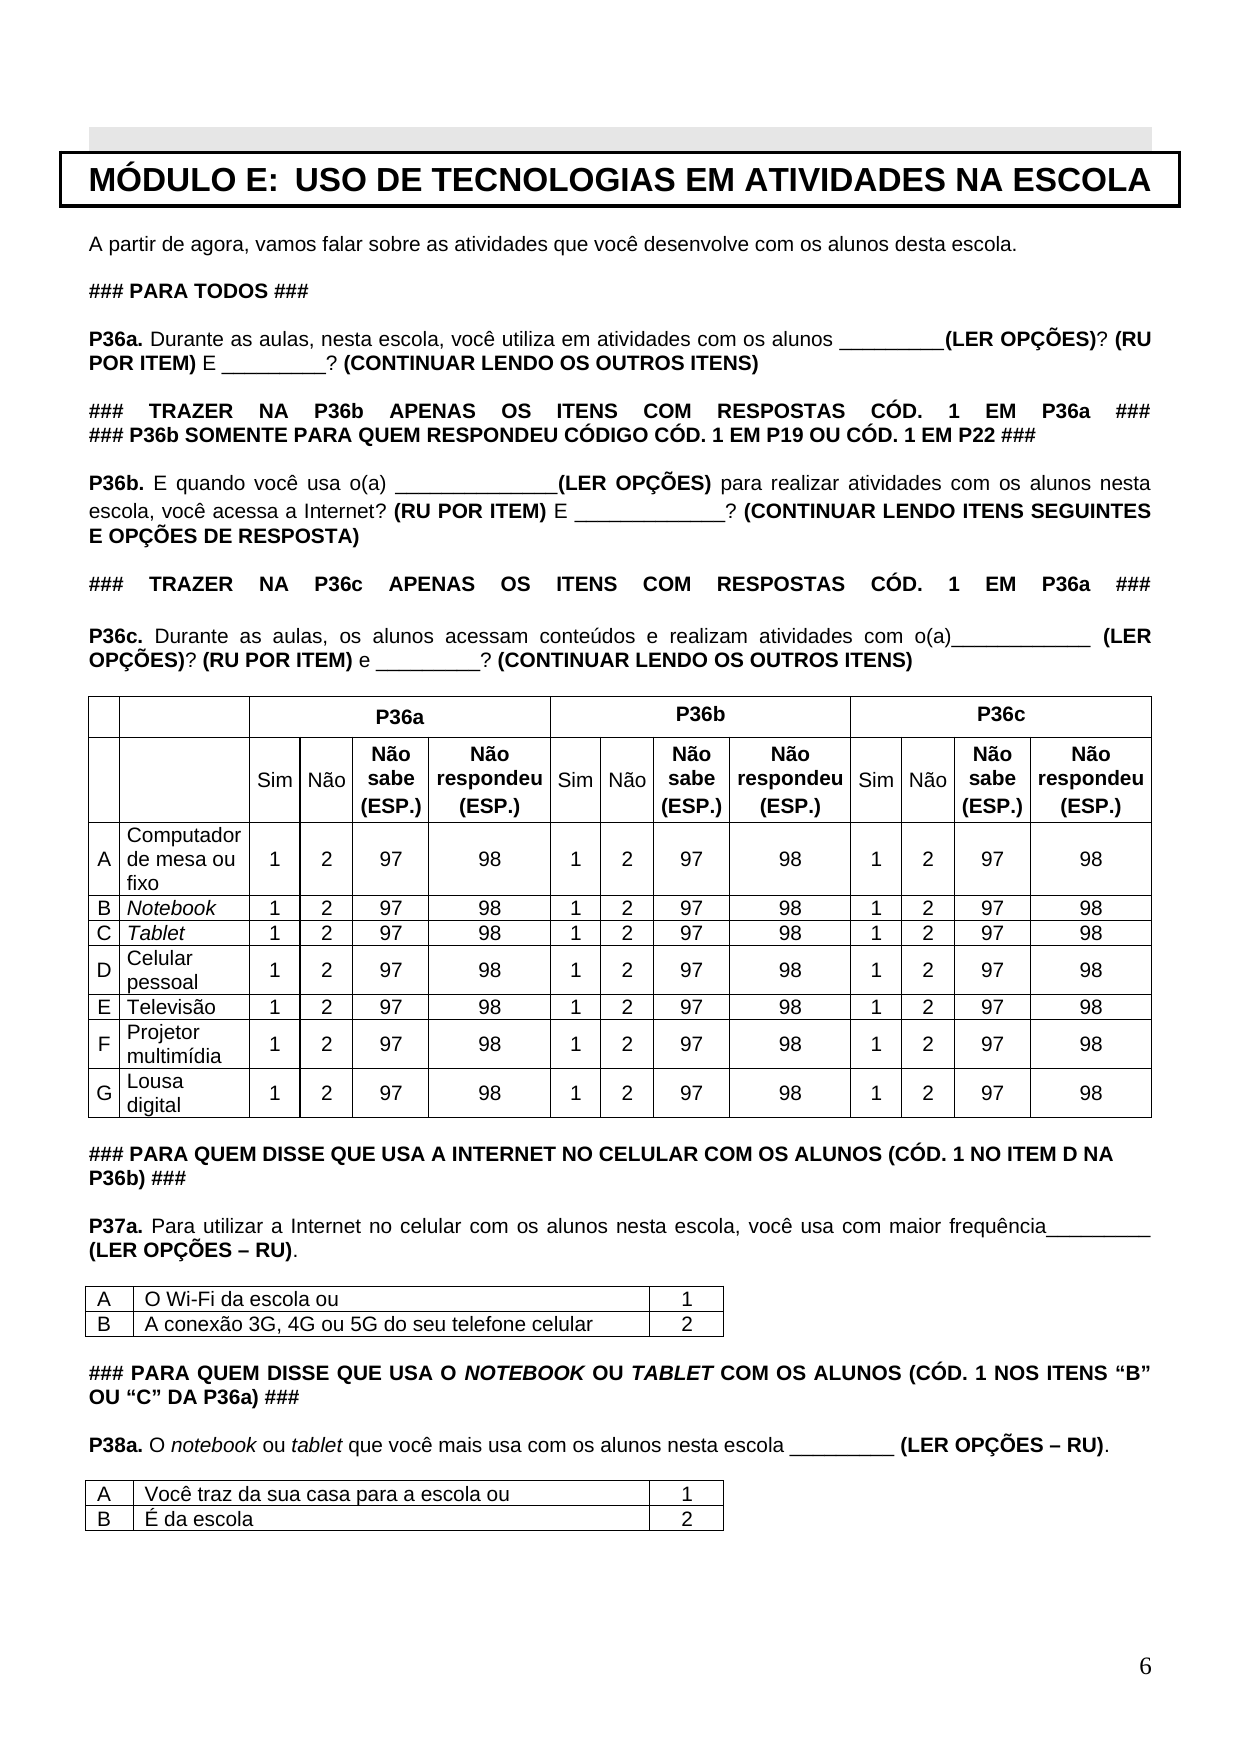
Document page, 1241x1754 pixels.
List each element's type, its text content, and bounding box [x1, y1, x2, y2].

table_cell 97 [955, 896, 1030, 920]
table_cell Não sabe (ESP.) [955, 738, 1030, 822]
text P36c. Durante as aulas, os alunos acessam conteúdos e realizam atividades com o(a)____________ (LER OPÇÕES)? (RU POR ITEM) e _________? (CONTINUAR LENDO OS OUTROS ITENS) [89, 624, 1152, 672]
table_cell 97 [955, 946, 1030, 994]
table_cell 2 [301, 946, 352, 994]
text ### TRAZER NA P36b APENAS OS ITENS COM RESPOSTAS CÓD. 1 EM P36a ### ### P36b SOMENTE PARA QUEM RESPONDEU CÓDIGO CÓD. 1 EM P19 OU CÓD. 1 EM P22 ### [89, 399, 1152, 447]
table_cell B [89, 896, 119, 920]
table_cell 1 [551, 1020, 600, 1068]
table_cell 1 [250, 823, 299, 895]
table_header [89, 697, 119, 737]
table_cell 1 [551, 823, 600, 895]
table_cell 2 [902, 823, 954, 895]
table_cell 2 [650, 1312, 723, 1336]
table_header [120, 697, 249, 737]
table_cell 2 [601, 1069, 653, 1117]
table_cell D [89, 946, 119, 994]
table_cell 1 [551, 896, 600, 920]
table_cell 2 [902, 921, 954, 945]
table_cell 2 [301, 1069, 352, 1117]
table_cell A conexão 3G, 4G ou 5G do seu telefone celular [134, 1312, 649, 1336]
table_cell 98 [730, 1069, 850, 1117]
table_cell 97 [955, 1069, 1030, 1117]
text ### TRAZER NA P36c APENAS OS ITENS COM RESPOSTAS CÓD. 1 EM P36a ### [89, 572, 1152, 624]
table_cell 98 [1031, 1020, 1151, 1068]
table_cell B [86, 1506, 133, 1530]
table_cell 1 [551, 995, 600, 1019]
table_cell [120, 738, 249, 822]
table_cell A [89, 823, 119, 895]
table_cell 98 [429, 1069, 550, 1117]
text A partir de agora, vamos falar sobre as atividades que você desenvolve com os alunos desta escola. [89, 231, 1152, 255]
table_cell 1 [250, 921, 299, 945]
table_cell Não respondeu (ESP.) [730, 738, 850, 822]
table_cell 98 [730, 946, 850, 994]
table_cell 97 [654, 1020, 729, 1068]
text ### PARA QUEM DISSE QUE USA O NOTEBOOK OU TABLET COM OS ALUNOS (CÓD. 1 NOS ITENS “B” OU “C” DA P36a) ### [89, 1361, 1152, 1408]
table_cell 98 [730, 1020, 850, 1068]
table_cell Sim [250, 738, 299, 822]
table_cell 1 [250, 896, 299, 920]
text ### PARA QUEM DISSE QUE USA A INTERNET NO CELULAR COM OS ALUNOS (CÓD. 1 NO ITEM D NA P36b) ### [89, 1142, 1152, 1190]
table_cell 97 [353, 896, 428, 920]
table_cell 98 [1031, 921, 1151, 945]
table_header MÓDULO E: USO DE TECNOLOGIAS EM ATIVIDADES NA ESCOLA [62, 154, 1178, 204]
table_cell 97 [353, 921, 428, 945]
table_cell 1 [250, 1069, 299, 1117]
table_cell 1 [851, 921, 901, 945]
table_cell 2 [601, 823, 653, 895]
table_cell 2 [601, 946, 653, 994]
table_cell 97 [353, 823, 428, 895]
table_cell 97 [654, 1069, 729, 1117]
table_header P36a [250, 697, 550, 737]
table_cell 2 [601, 1020, 653, 1068]
table_header Você traz da sua casa para a escola ou [134, 1481, 649, 1505]
table_cell 98 [730, 823, 850, 895]
table_cell E [89, 995, 119, 1019]
table_cell 2 [601, 921, 653, 945]
table_cell 98 [730, 995, 850, 1019]
table_cell 1 [851, 1020, 901, 1068]
table_cell 97 [955, 1020, 1030, 1068]
table_cell 97 [654, 995, 729, 1019]
table_cell 2 [902, 995, 954, 1019]
table_cell 2 [301, 823, 352, 895]
table_cell Sim [851, 738, 901, 822]
table_header O Wi-Fi da escola ou [134, 1287, 649, 1311]
table_cell Não respondeu (ESP.) [1031, 738, 1151, 822]
table_cell 1 [851, 946, 901, 994]
table_header 1 [650, 1287, 723, 1311]
table_header A [86, 1481, 133, 1505]
text P37a. Para utilizar a Internet no celular com os alunos nesta escola, você usa com maior frequência_________ (LER OPÇÕES – RU). [89, 1214, 1152, 1262]
table_cell 1 [851, 823, 901, 895]
table_cell 2 [601, 896, 653, 920]
table_cell 1 [851, 995, 901, 1019]
table_cell 2 [902, 896, 954, 920]
table_cell 98 [730, 921, 850, 945]
table_cell 97 [955, 921, 1030, 945]
table_cell 2 [902, 1020, 954, 1068]
table_cell 2 [601, 995, 653, 1019]
table_cell 98 [1031, 823, 1151, 895]
table_cell 98 [429, 946, 550, 994]
table_cell Televisão [120, 995, 249, 1019]
table_cell Não sabe (ESP.) [353, 738, 428, 822]
table_cell 97 [955, 823, 1030, 895]
table_cell Tablet [120, 921, 249, 945]
table_cell Não [601, 738, 653, 822]
table_cell 1 [551, 921, 600, 945]
table_cell Não [902, 738, 954, 822]
table_cell 97 [353, 1069, 428, 1117]
table_cell Projetor multimídia [120, 1020, 249, 1068]
table_cell 98 [1031, 896, 1151, 920]
table_cell 97 [654, 921, 729, 945]
table_cell 2 [301, 896, 352, 920]
table_cell Celular pessoal [120, 946, 249, 994]
table_cell [89, 738, 119, 822]
table_cell 97 [654, 946, 729, 994]
table_cell 1 [851, 896, 901, 920]
table_cell F [89, 1020, 119, 1068]
text P36a. Durante as aulas, nesta escola, você utiliza em atividades com os alunos _________(LER OPÇÕES)? (RU POR ITEM) E _________? (CONTINUAR LENDO OS OUTROS ITENS) [89, 327, 1152, 375]
table_cell Computador de mesa ou fixo [120, 823, 249, 895]
table_cell 1 [551, 946, 600, 994]
table_cell 97 [654, 823, 729, 895]
table_cell 1 [551, 1069, 600, 1117]
table_cell 98 [429, 823, 550, 895]
table_header 1 [650, 1481, 723, 1505]
table_cell 98 [429, 921, 550, 945]
text P36b. E quando você usa o(a) ______________(LER OPÇÕES) para realizar atividades com os alunos nesta escola, você acessa a Internet? (RU POR ITEM) E _____________? (CONTINUAR LENDO ITENS SEGUINTES E OPÇÕES DE RESPOSTA) [89, 471, 1152, 548]
table_cell Não [301, 738, 352, 822]
table_cell 98 [1031, 946, 1151, 994]
table_header A [86, 1287, 133, 1311]
table_cell 98 [429, 995, 550, 1019]
table_cell 98 [730, 896, 850, 920]
table_cell 98 [429, 896, 550, 920]
table_cell 1 [851, 1069, 901, 1117]
table_cell C [89, 921, 119, 945]
table_cell 97 [955, 995, 1030, 1019]
table_cell 1 [250, 946, 299, 994]
table_cell B [86, 1312, 133, 1336]
table_cell 2 [301, 995, 352, 1019]
table_cell 98 [429, 1020, 550, 1068]
table_cell 2 [301, 921, 352, 945]
table_cell Não sabe (ESP.) [654, 738, 729, 822]
table_header P36b [551, 697, 850, 737]
table_cell 1 [250, 1020, 299, 1068]
table_cell Lousa digital [120, 1069, 249, 1117]
table_cell 2 [902, 946, 954, 994]
table_cell Não respondeu (ESP.) [429, 738, 550, 822]
table_cell 2 [650, 1506, 723, 1530]
table_cell 97 [353, 1020, 428, 1068]
table_cell 97 [654, 896, 729, 920]
table_cell É da escola [134, 1506, 649, 1530]
table_cell 2 [902, 1069, 954, 1117]
table_cell Sim [551, 738, 600, 822]
text ### PARA TODOS ### [89, 279, 1152, 303]
table_cell 97 [353, 946, 428, 994]
table_cell 97 [353, 995, 428, 1019]
table_cell 1 [250, 995, 299, 1019]
table_cell G [89, 1069, 119, 1117]
table_cell 98 [1031, 1069, 1151, 1117]
table_cell 98 [1031, 995, 1151, 1019]
table_header P36c [851, 697, 1151, 737]
table_cell Notebook [120, 896, 249, 920]
text P38a. O notebook ou tablet que você mais usa com os alunos nesta escola _________ (LER OPÇÕES – RU). [89, 1432, 1152, 1456]
table_cell 2 [301, 1020, 352, 1068]
